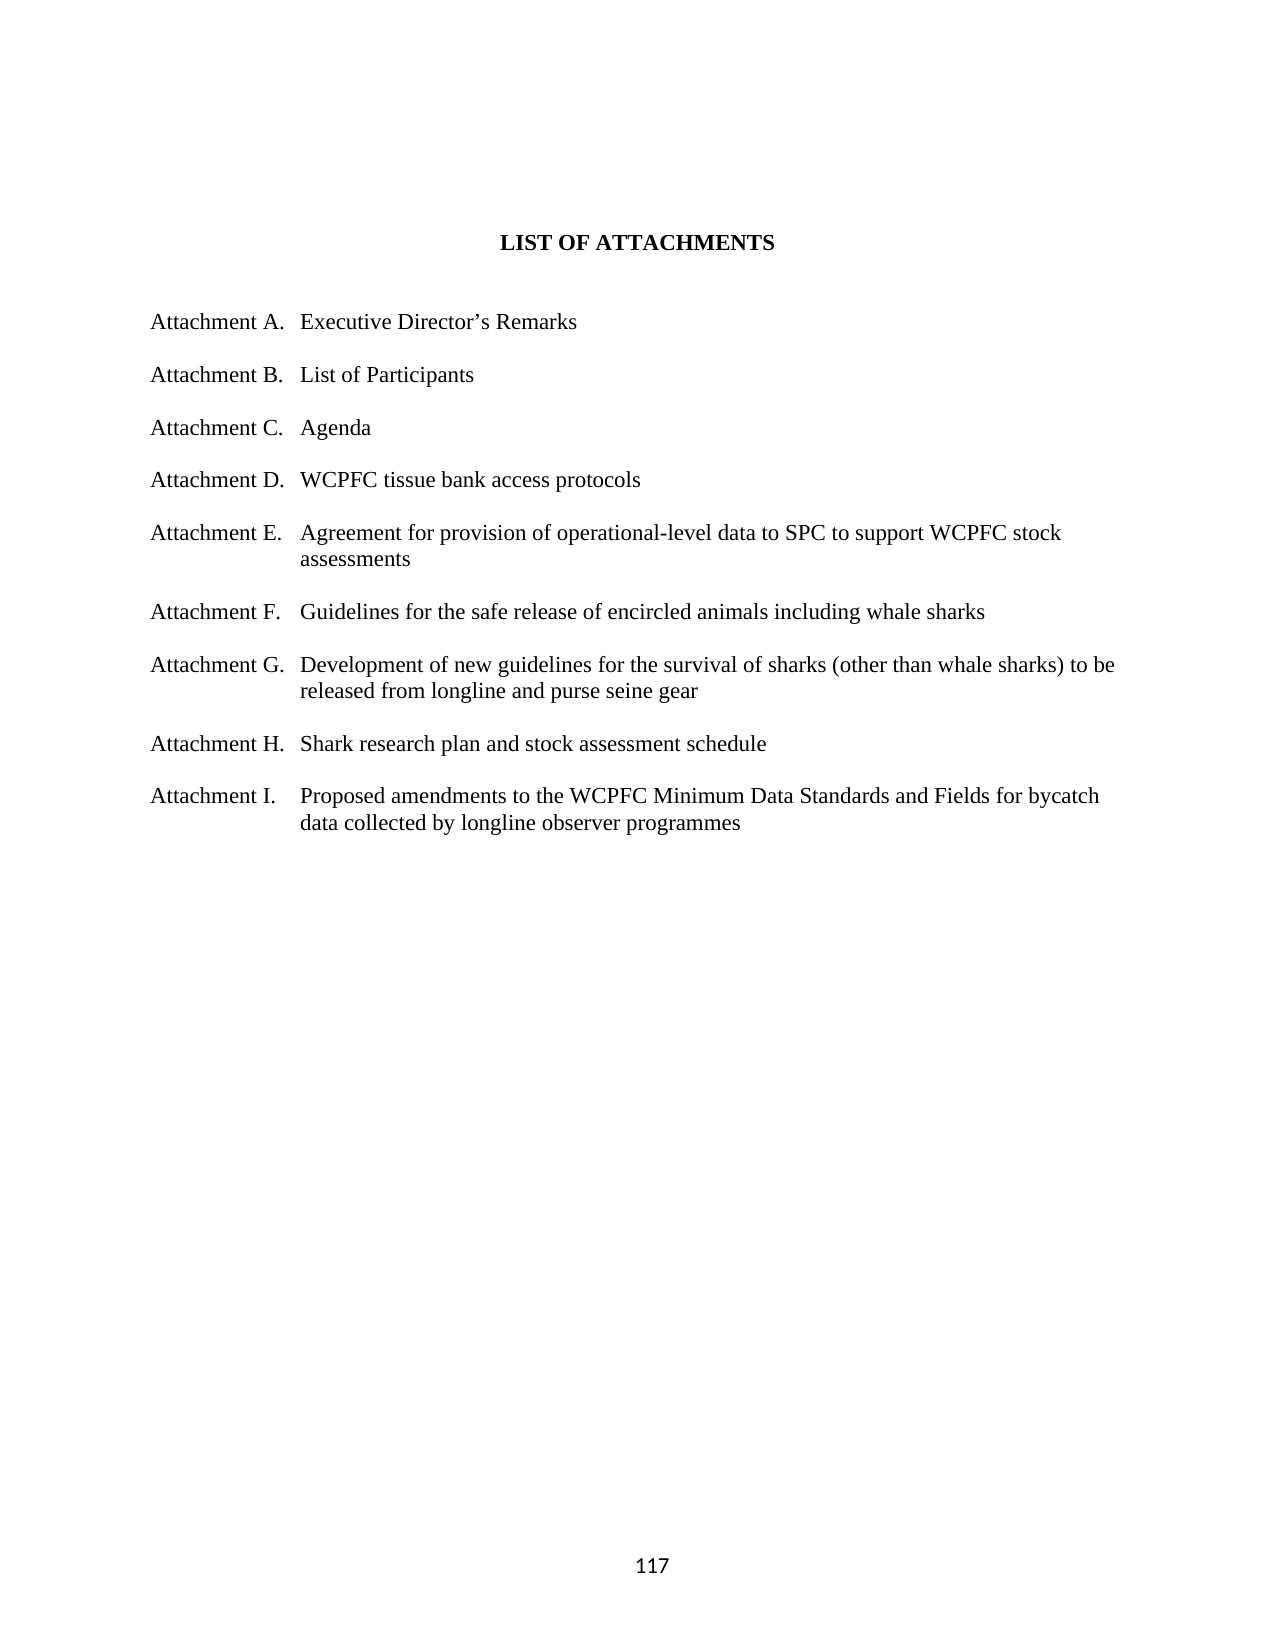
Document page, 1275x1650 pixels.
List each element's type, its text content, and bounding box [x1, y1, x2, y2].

text LIST OF ATTACHMENTS [150, 229, 1125, 255]
list Executive Director’s Remarks [150, 308, 1125, 334]
list Agreement for provision of operational-level data to SPC to support WCPFC stock assessments [150, 519, 1125, 572]
list Guidelines for the safe release of encircled animals including whale sharks [150, 598, 1125, 624]
list Proposed amendments to the WCPFC Minimum Data Standards and Fields for bycatch data collected by longline observer programmes [150, 782, 1125, 835]
list WCPFC tissue bank access protocols [150, 466, 1125, 493]
list Agenda [150, 413, 1125, 440]
list Development of new guidelines for the survival of sharks (other than whale sharks) to be released from longline and purse seine gear [150, 651, 1125, 703]
list Shark research plan and stock assessment schedule [150, 730, 1125, 756]
list List of Participants [150, 361, 1125, 387]
